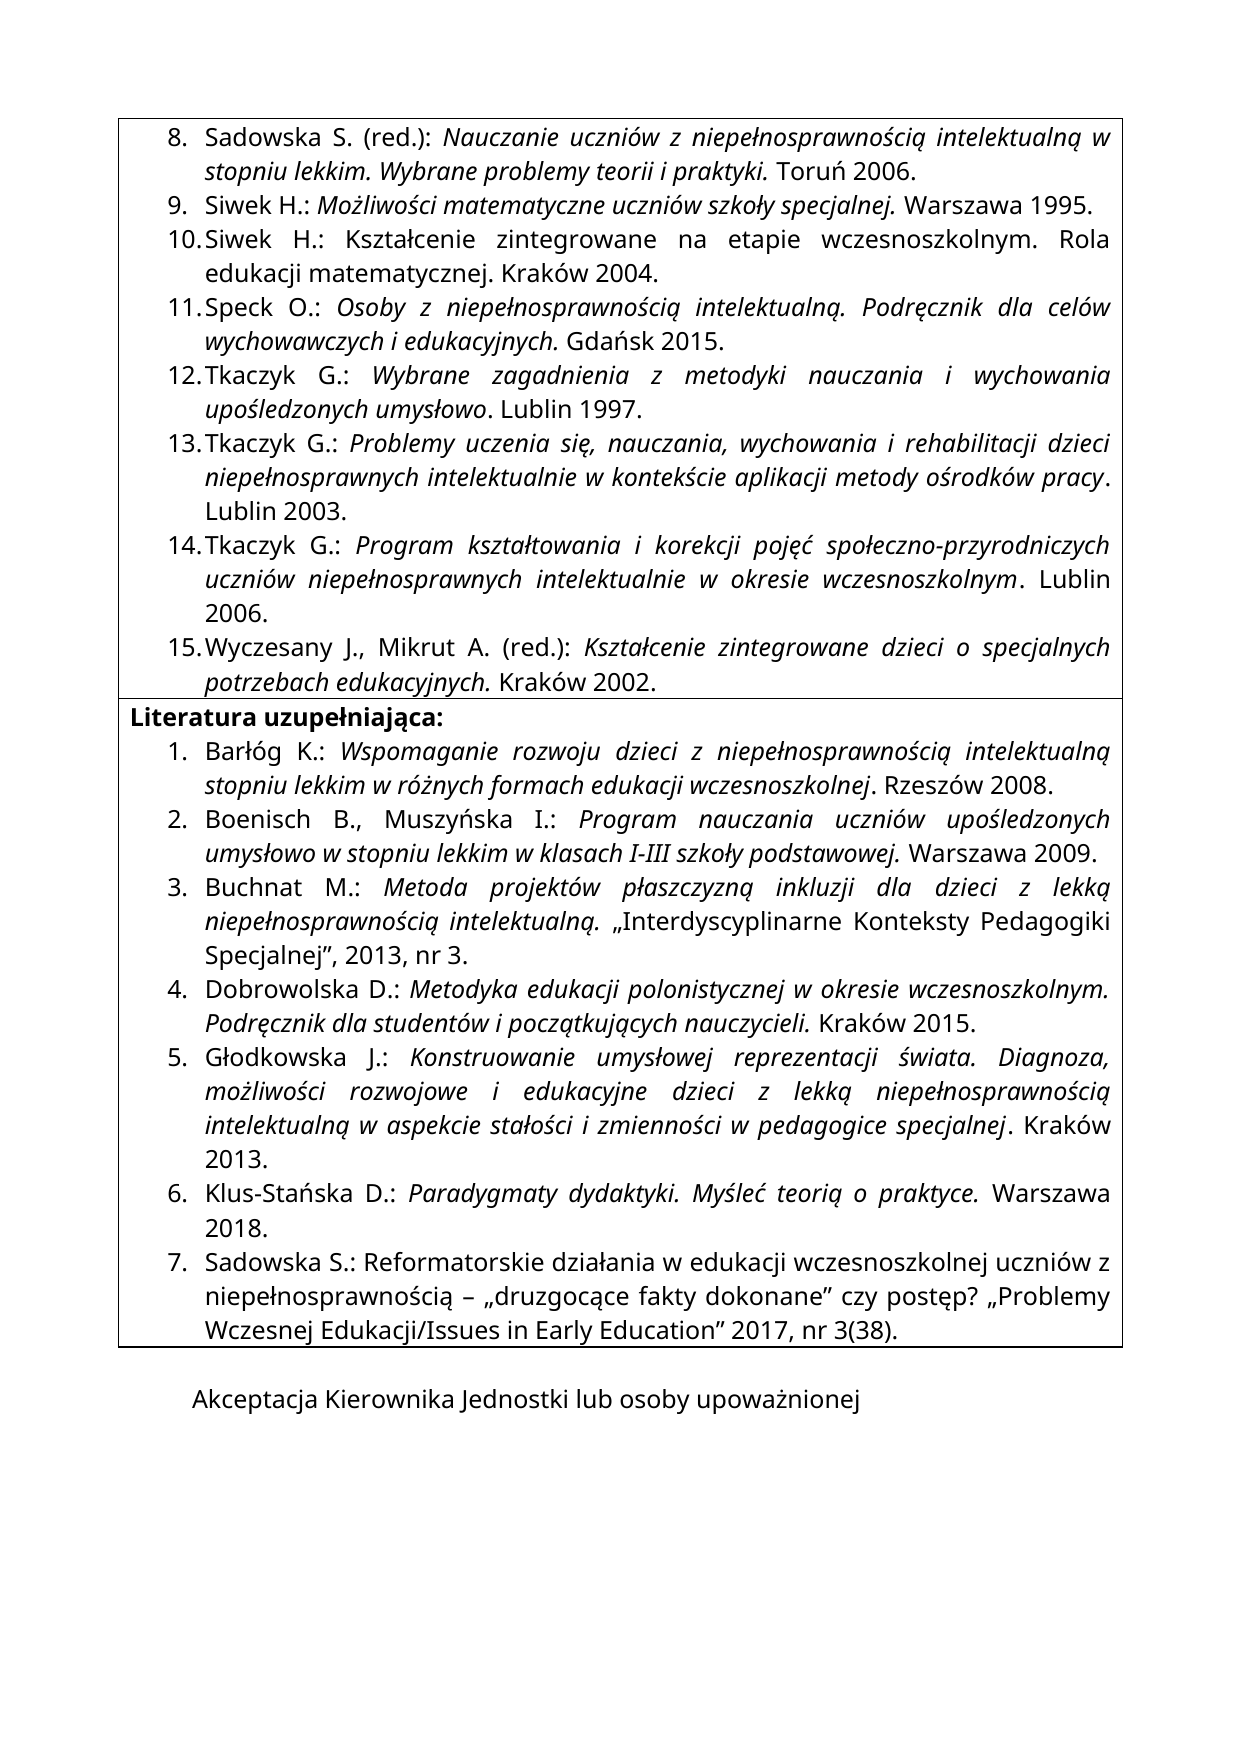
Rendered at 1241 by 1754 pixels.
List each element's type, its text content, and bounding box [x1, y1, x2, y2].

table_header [119, 119, 1122, 698]
table_cell Literatura uzupełniająca: Barłóg K.: Wspomaganie rozwoju dzieci z niepełnosprawnością intelektualną stopniu lekkim w różnych formach edukacji wczesnoszkolnej. Rzeszów 2008. Boenisch B., Muszyńska I.: Program nauczania uczniów upośledzonych umysłowo w stopniu lekkim w klasach I-III szkoły podstawowej. Warszawa 2009. Buchnat M.: Metoda projektów płaszczyzną inkluzji dla dzieci z lekką niepełnosprawnością intelektualną. „Interdyscyplinarne Konteksty Pedagogiki Specjalnej”, 2013, nr 3. Dobrowolska D.: Metodyka edukacji polonistycznej w okresie wczesnoszkolnym. Podręcznik dla studentów i początkujących nauczycieli. Kraków 2015. Głodkowska J.: Konstruowanie umysłowej reprezentacji świata. Diagnoza, możliwości rozwojowe i edukacyjne dzieci z lekką niepełnosprawnością intelektualną w aspekcie stałości i zmienności w pedagogice specjalnej. Kraków 2013. Klus-Stańska D.: Paradygmaty dydaktyki. Myśleć teorią o praktyce. Warszawa 2018. Sadowska S.: Reformatorskie działania w edukacji wczesnoszkolnej uczniów z niepełnosprawnością – „druzgocące fakty dokonane” czy postęp? „Problemy Wczesnej Edukacji/Issues in Early Education” 2017, nr 3(38). [119, 699, 1122, 1346]
text Akceptacja Kierownika Jednostki lub osoby upoważnionej [118, 1382, 1122, 1416]
